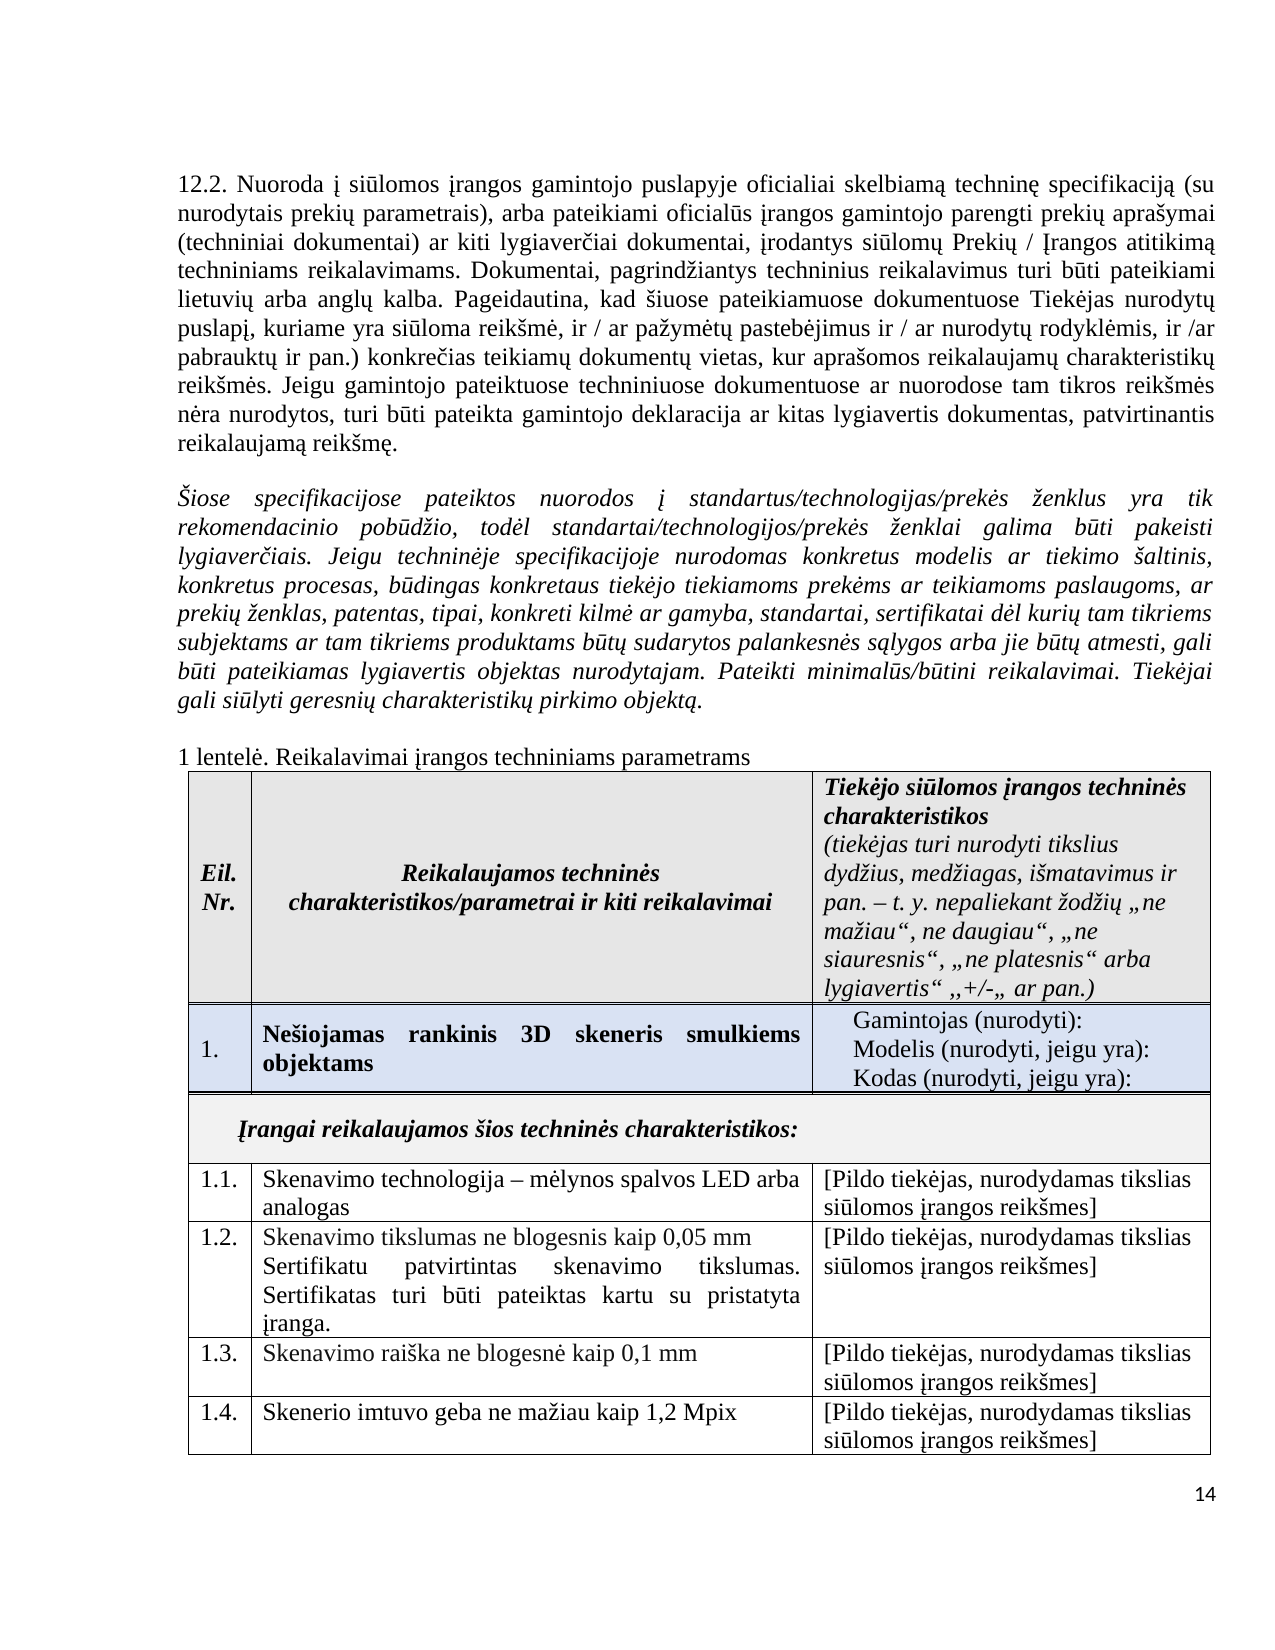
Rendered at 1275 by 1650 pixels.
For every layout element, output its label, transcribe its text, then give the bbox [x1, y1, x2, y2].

table_cell Skenavimo raiška ne blogesnė kaip 0,1 mm [252, 1338, 812, 1396]
table_cell [Pildo tiekėjas, nurodydamas tikslias siūlomos įrangos reikšmes] [813, 1338, 1210, 1396]
table_header Eil. Nr. [189, 772, 251, 1002]
table_cell [189, 1338, 251, 1396]
table_header Tiekėjo siūlomos įrangos techninės charakteristikos (tiekėjas turi nurodyti tikslius dydžius, medžiagas, išmatavimus ir pan. – t. y. nepaliekant žodžių „ne mažiau“, ne daugiau“, „ne siauresnis“, „ne platesnis“ arba lygiavertis“ ,,+/-„ ar pan.) [813, 772, 1210, 1002]
table_cell Gamintojas (nurodyti): Modelis (nurodyti, jeigu yra): Kodas (nurodyti, jeigu yra): [813, 1005, 1210, 1091]
table_cell [Pildo tiekėjas, nurodydamas tikslias siūlomos įrangos reikšmes] [813, 1222, 1210, 1337]
table_cell [189, 1222, 251, 1337]
table_header Reikalaujamos techninės charakteristikos/parametrai ir kiti reikalavimai [252, 772, 812, 1002]
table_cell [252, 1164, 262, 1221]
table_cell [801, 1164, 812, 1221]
table_cell [189, 1164, 251, 1221]
table_cell Įrangai reikalaujamos šios techninės charakteristikos: [189, 1095, 1210, 1163]
table_cell Skenavimo tikslumas ne blogesnis kaip 0,05 mm Sertifikatu patvirtintas skenavimo tikslumas. Sertifikatas turi būti pateiktas kartu su pristatyta įranga. [252, 1222, 812, 1337]
table_cell Skenerio imtuvo geba ne mažiau kaip 1,2 Mpix [252, 1397, 812, 1454]
table_cell [189, 1397, 251, 1454]
table_cell [189, 1005, 251, 1091]
table_cell [Pildo tiekėjas, nurodydamas tikslias siūlomos įrangos reikšmes] [813, 1397, 1210, 1454]
text Šiose specifikacijose pateiktos nuorodos į standartus/technologijas/prekės ženklus yra tik rekomendacinio pobūdžio, todėl standartai/technologijos/prekės ženklai galima būti pakeisti lygiaverčiais. Jeigu techninėje specifikacijoje nurodomas konkretus modelis ar tiekimo šaltinis, konkretus procesas, būdingas konkretaus tiekėjo tiekiamoms prekėms ar teikiamoms paslaugoms, ar prekių ženklas, patentas, tipai, konkreti kilmė ar gamyba, standartai, sertifikatai dėl kurių tam tikriems subjektams ar tam tikriems produktams būtų sudarytos palankesnės sąlygos arba jie būtų atmesti, gali būti pateikiamas lygiavertis objektas nurodytajam. Pateikti minimalūs/būtini reikalavimai. Tiekėjai gali siūlyti geresnių charakteristikų pirkimo objektą. [177, 483, 1216, 713]
table_cell Nešiojamas rankinis 3D skeneris smulkiems objektams [252, 1005, 812, 1091]
table_cell [Pildo tiekėjas, nurodydamas tikslias siūlomos įrangos reikšmes] [813, 1164, 1210, 1221]
text 1 lentelė. Reikalavimai įrangos techniniams parametrams [177, 742, 1216, 771]
text 12.2. Nuoroda į siūlomos įrangos gamintojo puslapyje oficialiai skelbiamą techninę specifikaciją (su nurodytais prekių parametrais), arba pateikiami oficialūs įrangos gamintojo parengti prekių aprašymai (techniniai dokumentai) ar kiti lygiaverčiai dokumentai, įrodantys siūlomų Prekių / Įrangos atitikimą techniniams reikalavimams. Dokumentai, pagrindžiantys techninius reikalavimus turi būti pateikiami lietuvių arba anglų kalba. Pageidautina, kad šiuose pateikiamuose dokumentuose Tiekėjas nurodytų puslapį, kuriame yra siūloma reikšmė, ir / ar pažymėtų pastebėjimus ir / ar nurodytų rodyklėmis, ir /ar pabrauktų ir pan.) konkrečias teikiamų dokumentų vietas, kur aprašomos reikalaujamų charakteristikų reikšmės. Jeigu gamintojo pateiktuose techniniuose dokumentuose ar nuorodose tam tikros reikšmės nėra nurodytos, turi būti pateikta gamintojo deklaracija ar kitas lygiavertis dokumentas, patvirtinantis reikalaujamą reikšmę. [177, 169, 1216, 457]
